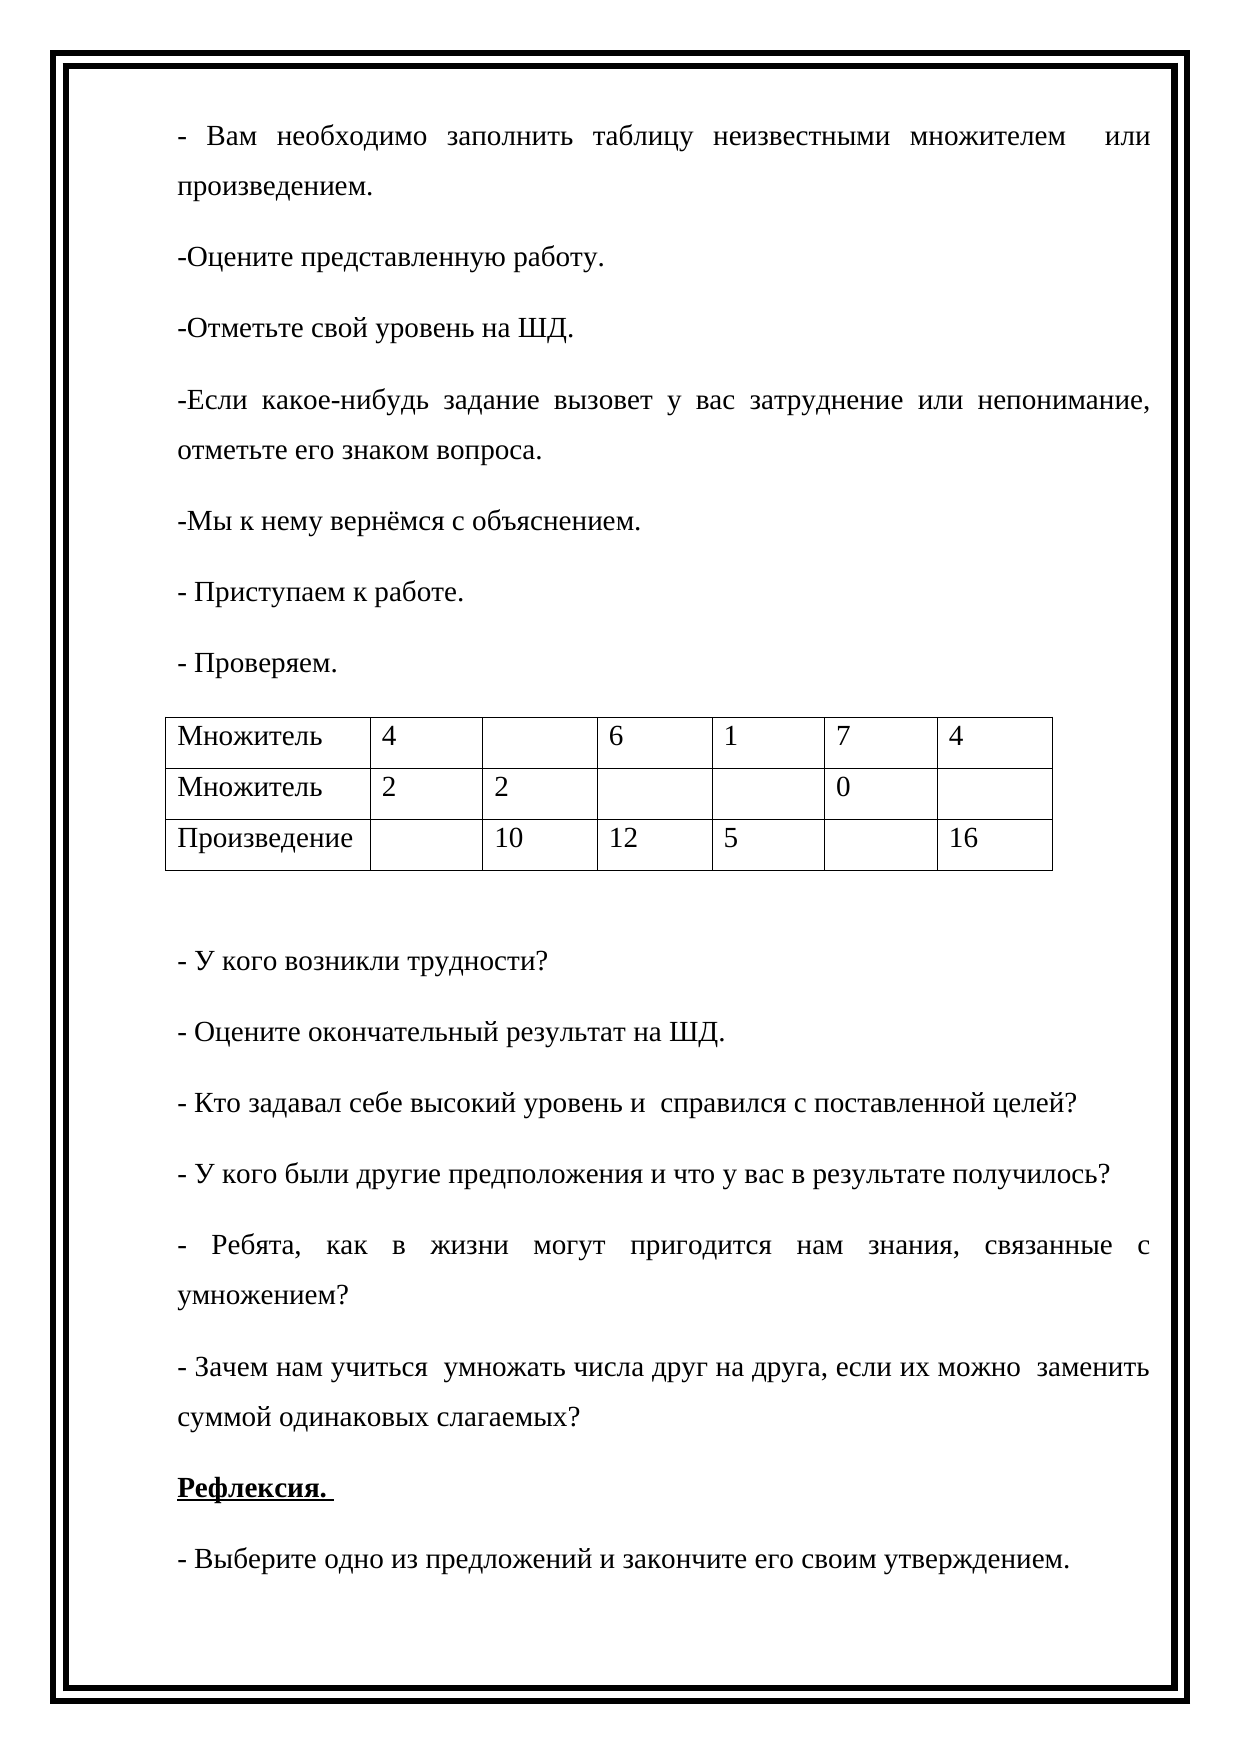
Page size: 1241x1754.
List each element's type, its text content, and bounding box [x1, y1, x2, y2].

text Рефлексия. [177, 1470, 1152, 1504]
table_cell 0 [825, 769, 937, 819]
table_header 7 [825, 718, 937, 768]
table_header 4 [371, 718, 482, 768]
table_header [483, 718, 597, 768]
text -Мы к нему вернёмся с объяснением. [177, 503, 1152, 537]
table_header 1 [713, 718, 824, 768]
text - У кого были другие предположения и что у вас в результате получилось? [177, 1156, 1152, 1189]
table_cell 12 [598, 820, 712, 870]
text -Оцените представленную работу. [177, 239, 1152, 273]
table_cell [938, 769, 1052, 819]
table_cell [825, 820, 937, 870]
text - Ребята, как в жизни могут пригодится нам знания, связанные с умножением? [177, 1227, 1152, 1311]
text - Проверяем. [177, 646, 1152, 679]
table_cell 5 [713, 820, 824, 870]
table_header Множитель [166, 718, 370, 768]
table_cell 16 [938, 820, 1052, 870]
text - Выберите одно из предложений и закончите его своим утверждением. [177, 1541, 1152, 1575]
table_cell Множитель [166, 769, 370, 819]
text - Вам необходимо заполнить таблицу неизвестными множителем или произведением. [177, 118, 1152, 202]
table_cell 2 [483, 769, 597, 819]
text - У кого возникли трудности? [177, 943, 1152, 976]
text - Оцените окончательный результат на ШД. [177, 1014, 1152, 1047]
table_cell 2 [371, 769, 482, 819]
table_cell 10 [483, 820, 597, 870]
text -Если какое-нибудь задание вызовет у вас затруднение или непонимание, отметьте его знаком вопроса. [177, 382, 1152, 466]
table_header 6 [598, 718, 712, 768]
table_cell Произведение [166, 820, 370, 870]
text - Кто задавал себе высокий уровень и справился с поставленной целей? [177, 1085, 1152, 1118]
table_cell [598, 769, 712, 819]
text - Приступаем к работе. [177, 574, 1152, 608]
table_cell [713, 769, 824, 819]
table_header 4 [938, 718, 1052, 768]
table_cell [371, 820, 482, 870]
text -Отметьте свой уровень на ШД. [177, 311, 1152, 344]
text - Зачем нам учиться умножать числа друг на друга, если их можно заменить суммой одинаковых слагаемых? [177, 1349, 1152, 1432]
